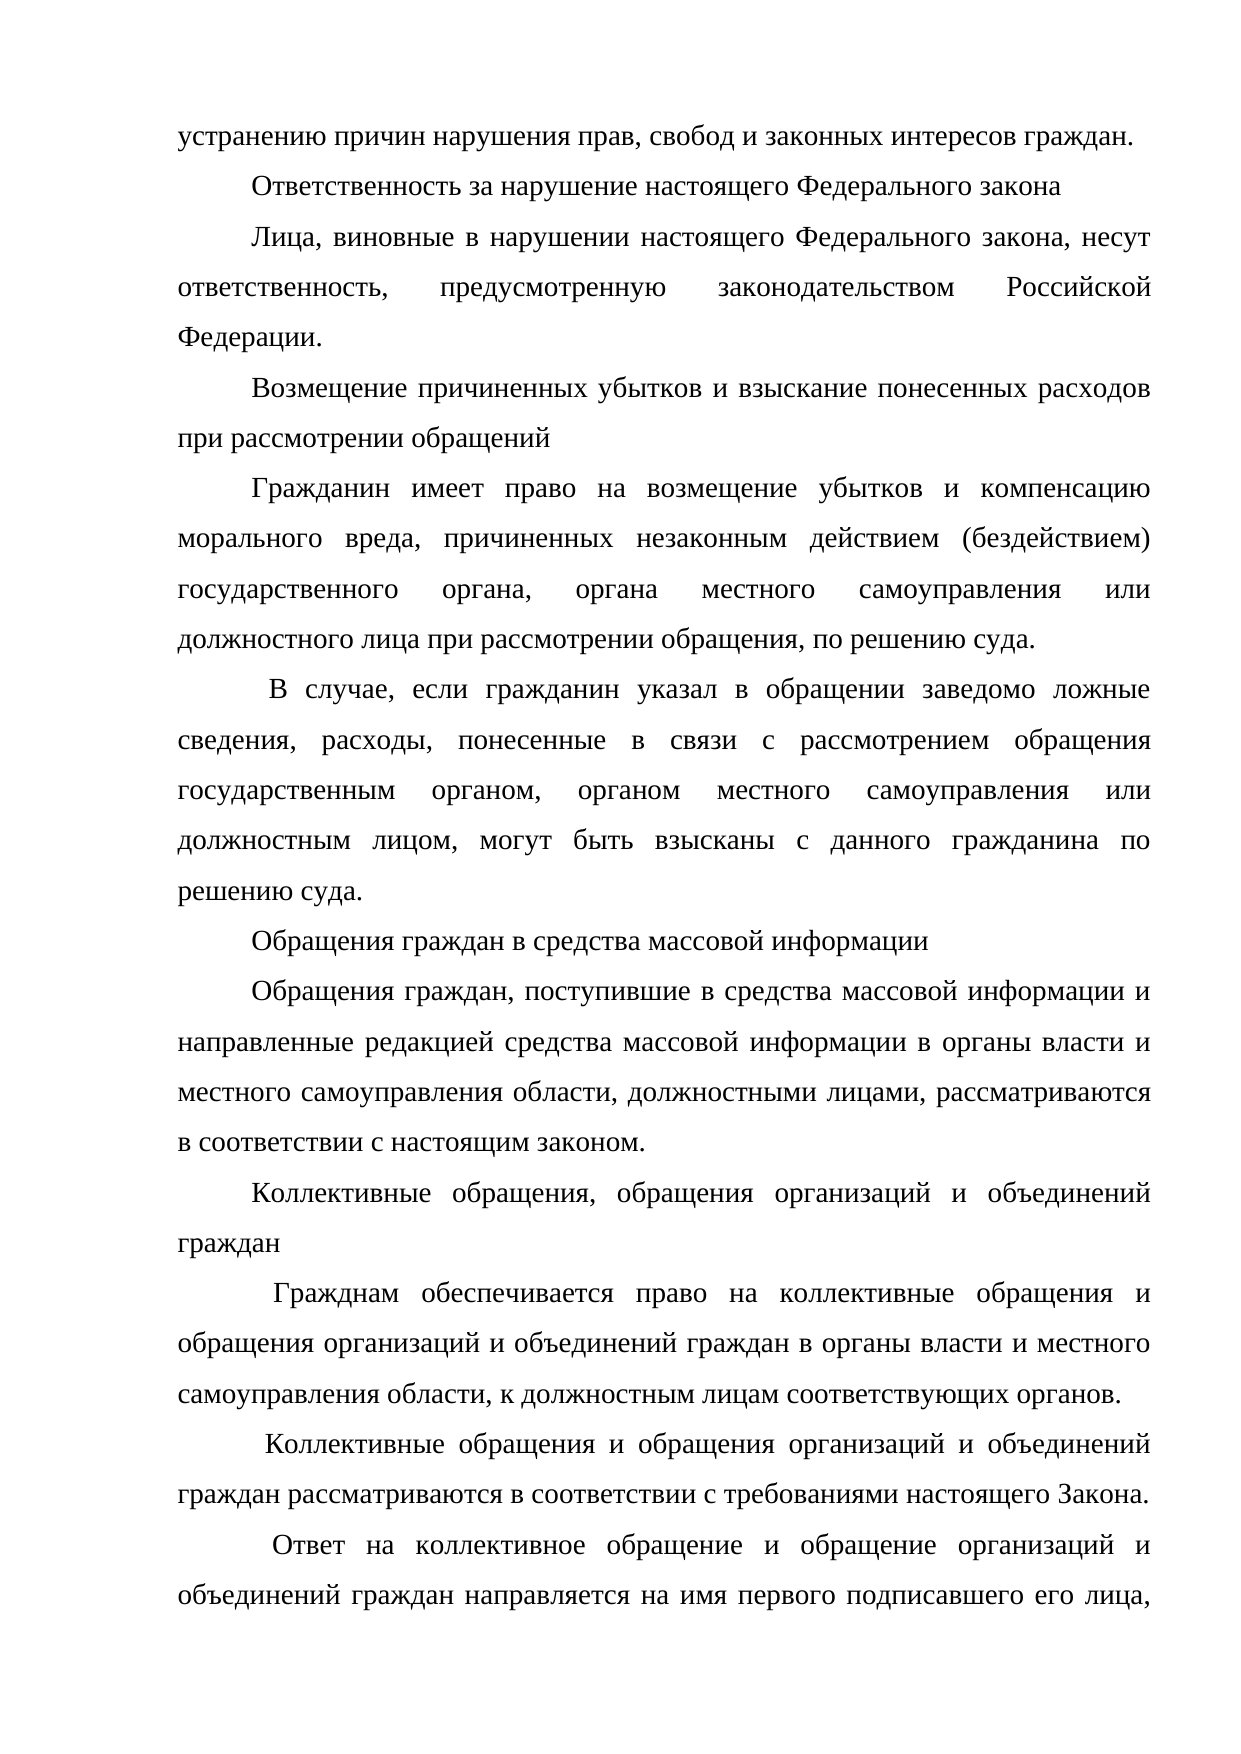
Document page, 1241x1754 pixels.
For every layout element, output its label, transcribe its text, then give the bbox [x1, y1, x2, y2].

text Обращения граждан, поступившие в средства массовой информации и направленные редакцией средства массовой информации в органы власти и местного самоуправления области, должностными лицами, рассматриваются в соответствии с настоящим законом. [177, 973, 1152, 1158]
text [177, 1527, 1152, 1611]
text Обращения граждан в средства массовой информации [177, 923, 1152, 957]
text Гражданин имеет право на возмещение убытков и компенсацию морального вреда, причиненных незаконным действием (бездействием) государственного органа, органа местного самоуправления или должностного лица при рассмотрении обращения, по решению суда. [177, 470, 1152, 655]
text Лица, виновные в нарушении настоящего Федерального закона, несут ответственность, предусмотренную законодательством Российской Федерации. [177, 219, 1152, 353]
text Ответственность за нарушение настоящего Федерального закона [177, 168, 1152, 202]
text Коллективные обращения и обращения организаций и объединений граждан рассматриваются в соответствии с требованиями настоящего Закона. [177, 1426, 1152, 1510]
text Возмещение причиненных убытков и взыскание понесенных расходов при рассмотрении обращений [177, 370, 1152, 453]
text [177, 118, 1152, 152]
text В случае, если гражданин указал в обращении заведомо ложные сведения, расходы, понесенные в связи с рассмотрением обращения государственным органом, органом местного самоуправления или должностным лицом, могут быть взысканы с данного гражданина по решению суда. [177, 672, 1152, 906]
text Гражднам обеспечивается право на коллективные обращения и обращения организаций и объединений граждан в органы власти и местного самоуправления области, к должностным лицам соответствующих органов. [177, 1275, 1152, 1409]
text Коллективные обращения, обращения организаций и объединений граждан [177, 1175, 1152, 1258]
